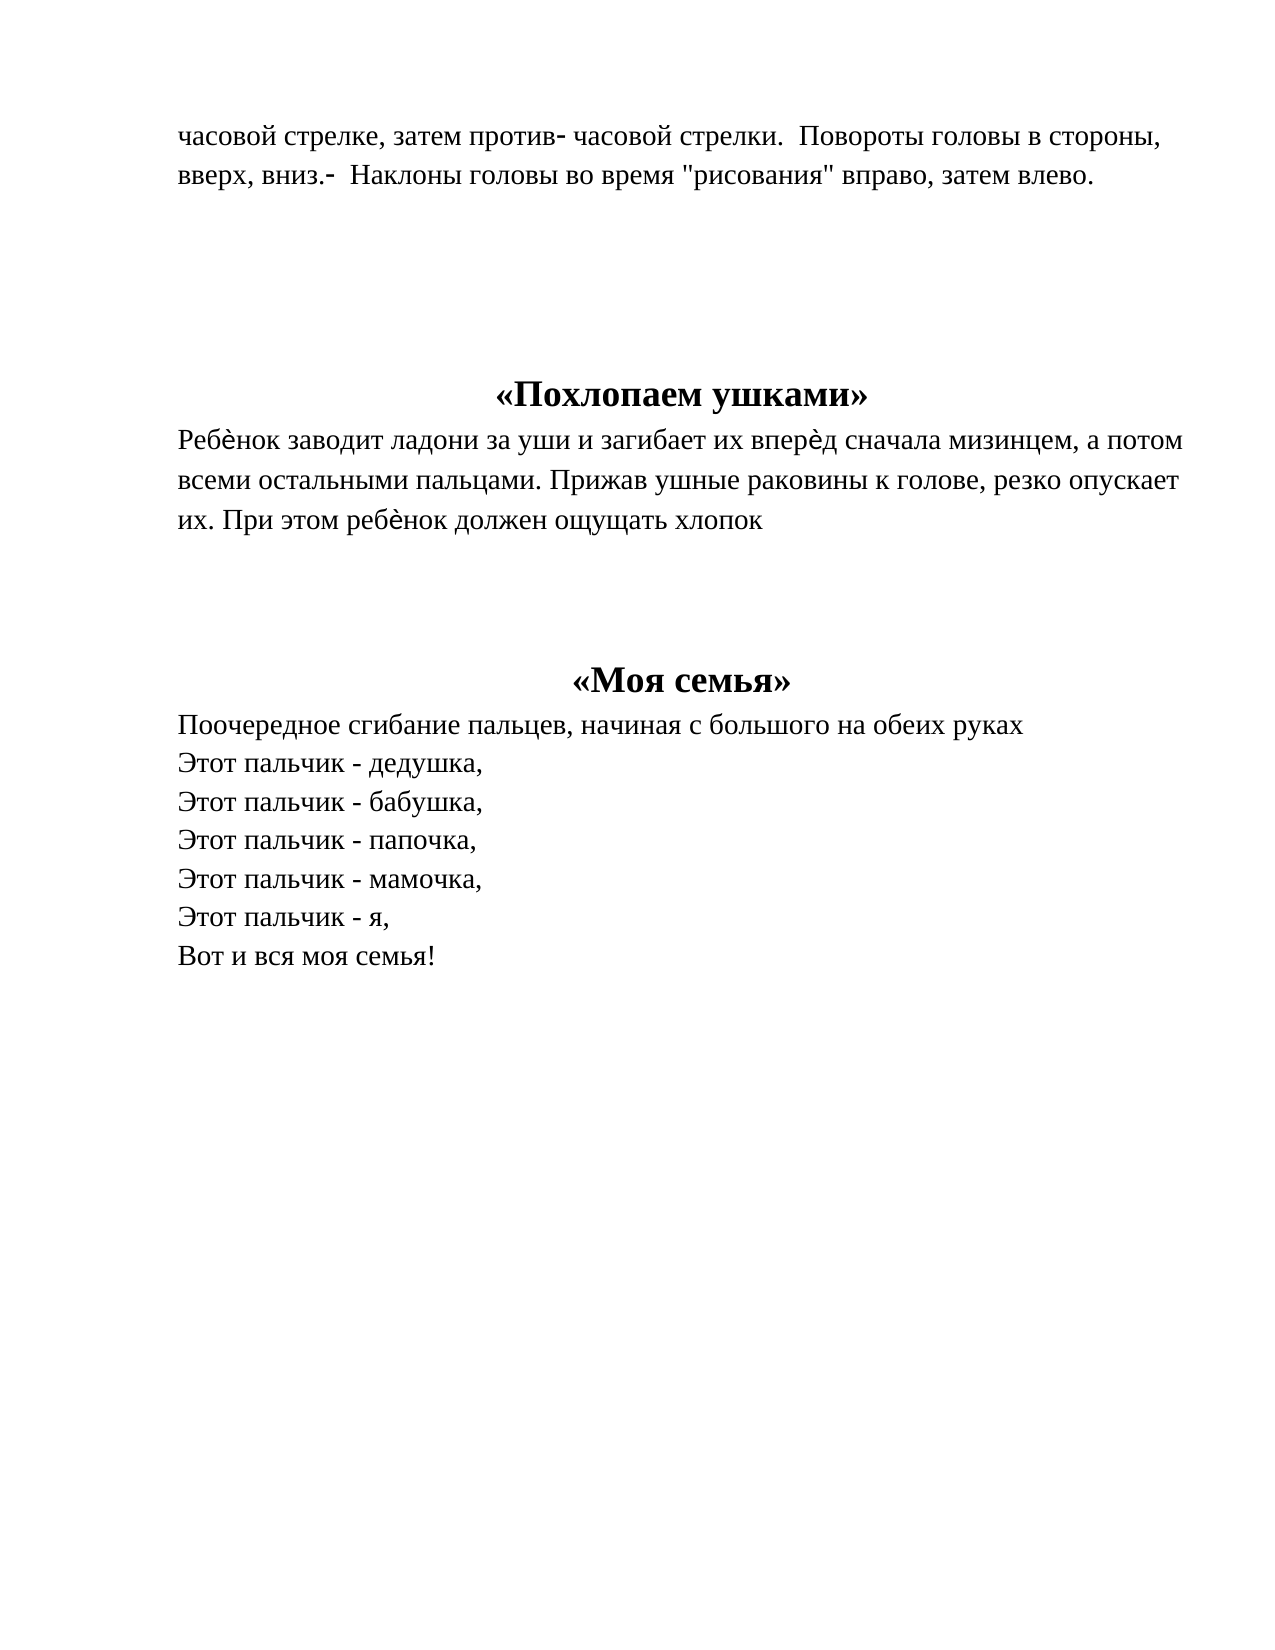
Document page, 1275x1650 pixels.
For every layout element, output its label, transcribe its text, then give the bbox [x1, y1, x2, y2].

text «Похлопаем ушками» [177, 372, 1186, 415]
text Этот пальчик - папочка, [177, 822, 1186, 856]
text Вот и вся моя семья! [177, 938, 1186, 972]
text «Моя семья» [177, 657, 1186, 700]
text Поочередное сгибание пальцев, начиная с большого на обеих руках [177, 707, 1186, 740]
text Этот пальчик - мамочка, [177, 861, 1186, 894]
text Этот пальчик - бабушка, [177, 784, 1186, 817]
text Этот пальчик - я, [177, 899, 1186, 933]
text Ребѐнок заводит ладони за уши и загибает их вперѐд сначала мизинцем, а потом всеми остальными пальцами. Прижав ушные раковины к голове, резко опускает их. При этом ребѐнок должен ощущать хлопок [177, 421, 1186, 536]
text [177, 118, 1186, 190]
text Этот пальчик - дедушка, [177, 745, 1186, 779]
